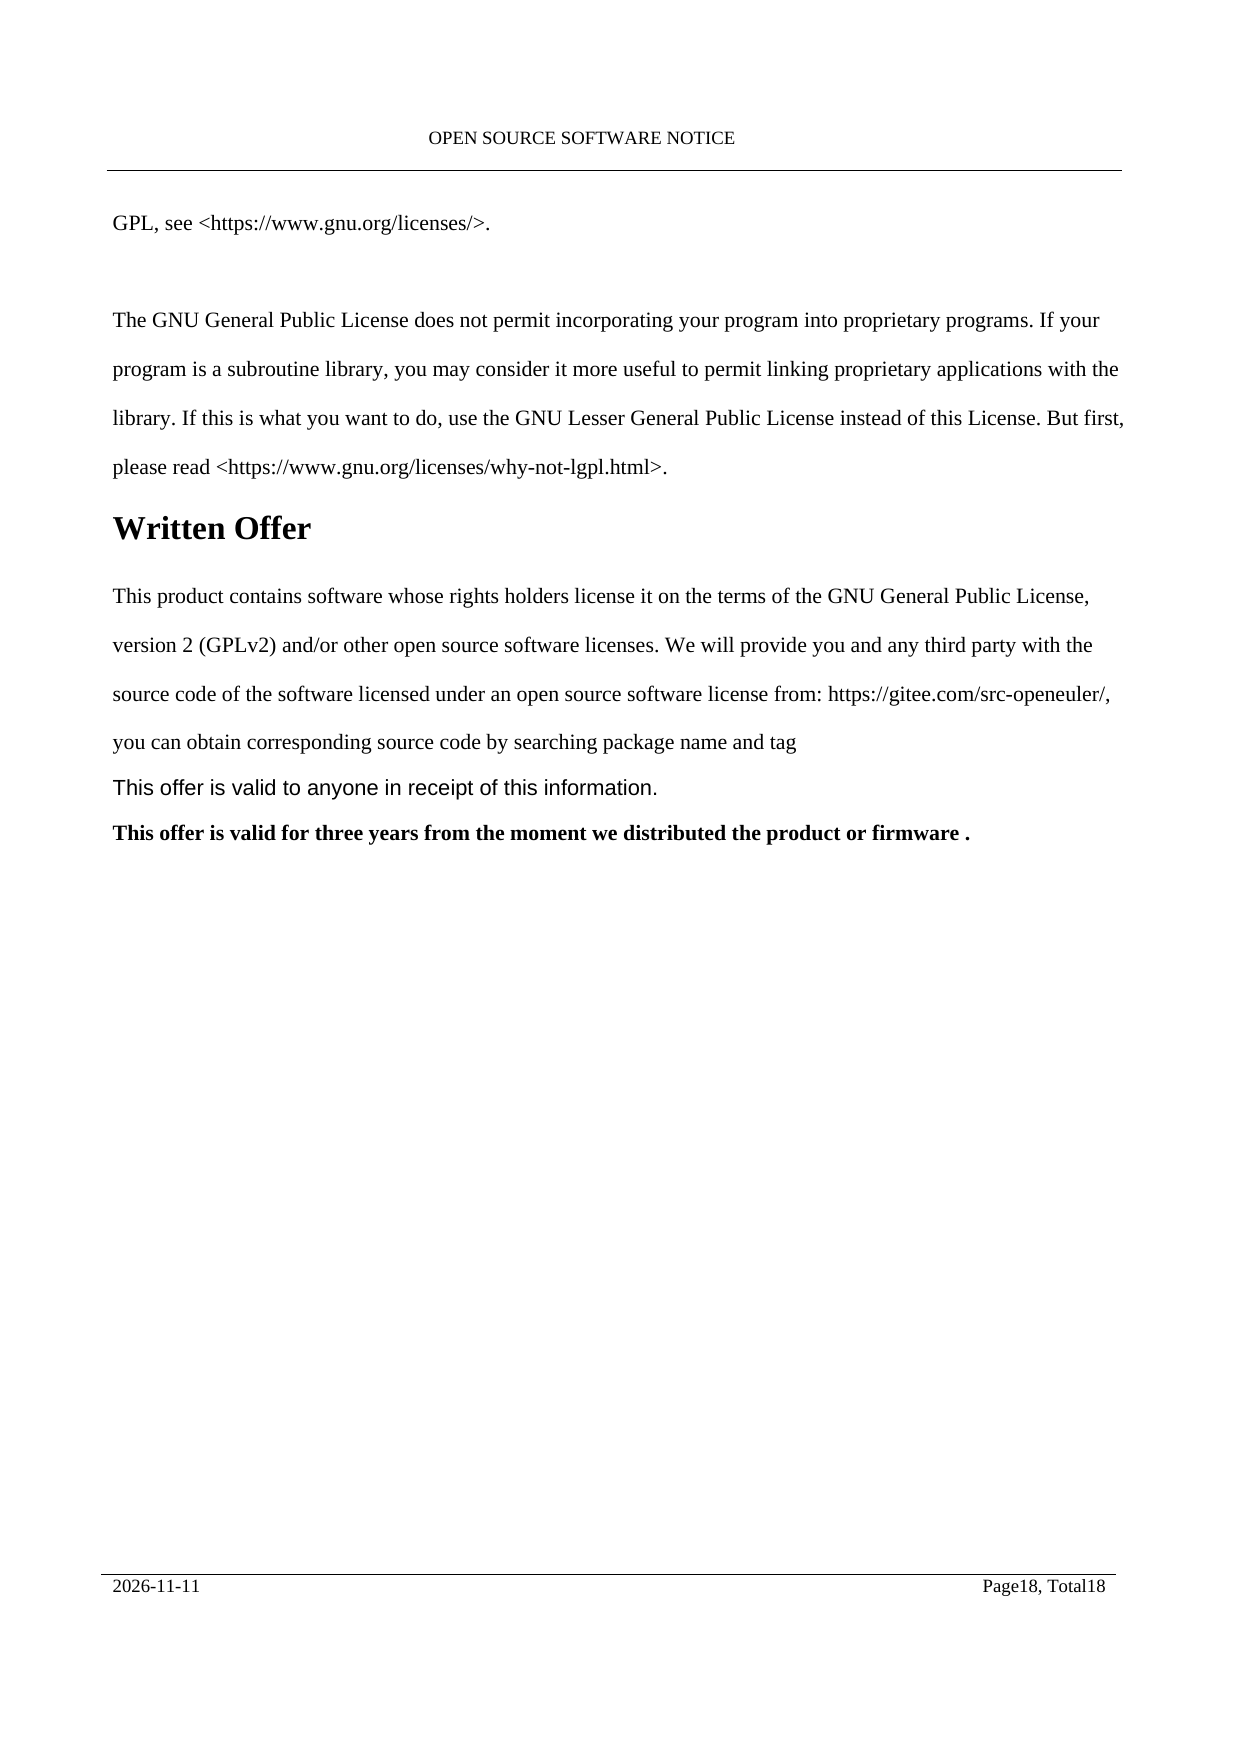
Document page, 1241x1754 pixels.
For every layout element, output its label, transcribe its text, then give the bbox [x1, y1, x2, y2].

text This product contains software whose rights holders license it on the terms of the GNU General Public License, version 2 (GPLv2) and/or other open source software licenses. We will provide you and any third party with the source code of the software licensed under an open source software license from: https://gitee.com/src-openeuler/, you can obtain corresponding source code by searching package name and tag [112, 579, 1128, 758]
text This offer is valid for three years from the moment we distributed the product or firmware . [112, 816, 1128, 848]
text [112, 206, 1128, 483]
text Written Offer [112, 495, 1128, 560]
text This offer is valid to anyone in receipt of this information. [112, 771, 1128, 803]
